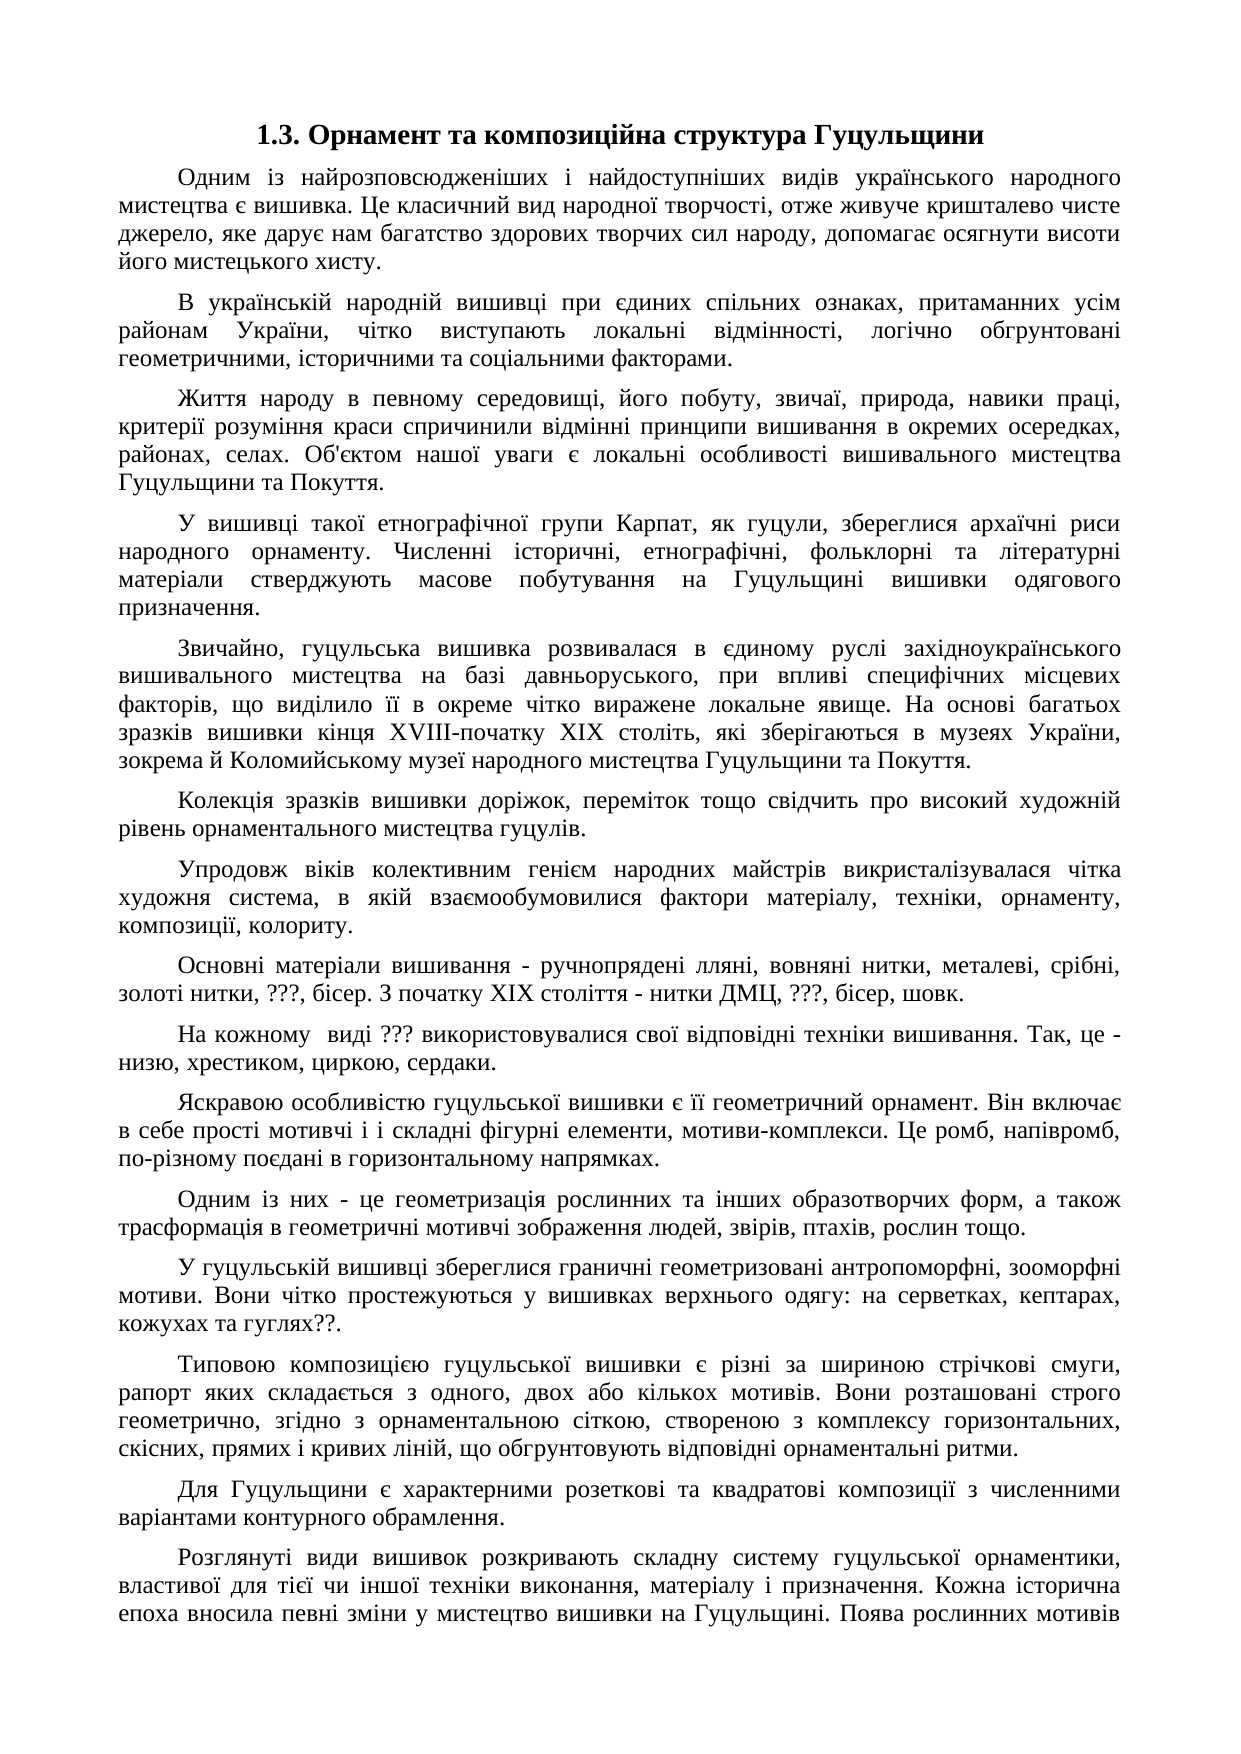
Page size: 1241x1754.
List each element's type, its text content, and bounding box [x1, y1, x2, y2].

text В українській народній вишивці при єдиних спільних ознаках, притаманних усім районам України, чітко виступають локальні відмінності, логічно обгрунтовані геометричними, історичними та соціальними факторами. [118, 288, 1122, 372]
text Упродовж віків колективним генієм народних майстрів викристалізувалася чітка художня система, в якій взаємообумовилися фактори матеріалу, техніки, орнаменту, композиції, колориту. [118, 854, 1122, 939]
text Яскравою особливістю гуцульської вишивки є її геометричний орнамент. Він включає в себе прості мотивчі і і складні фігурні елементи, мотиви-комплекси. Це ромб, напівромб, по-різному поєдані в горизонтальному напрямках. [118, 1088, 1122, 1172]
text Основні матеріали вишивання - ручнопрядені лляні, вовняні нитки, металеві, срібні, золоті нитки, ???, бісер. З початку ХІХ століття - нитки ДМЦ, ???, бісер, шовк. [118, 951, 1122, 1007]
text Життя народу в певному середовищі, його побуту, звичаї, природа, навики праці, критерії розуміння краси спричинили відмінні принципи вишивання в окремих осередках, районах, селах. Об'єктом нашої уваги є локальні особливості вишивального мистецтва Гуцульщини та Покуття. [118, 384, 1122, 496]
text 1.3. Орнамент та композиційна структура Гуцульщини [118, 118, 1122, 151]
text Типовою композицією гуцульської вишивки є різні за шириною стрічкові смуги, рапорт яких складається з одного, двох або кількох мотивів. Вони розташовані строго геометрично, згідно з орнаментальною сіткою, створеною з комплексу горизонтальних, скісних, прямих і кривих ліній, що обгрунтовують відповідні орнаментальні ритми. [118, 1350, 1122, 1462]
text У гуцульській вишивці збереглися граничні геометризовані антропоморфні, зооморфні мотиви. Вони чітко простежуються у вишивках верхнього одягу: на серветках, кептарах, кожухах та гуглях??. [118, 1253, 1122, 1337]
text У вишивці такої етнографічної групи Карпат, як гуцули, збереглися архаїчні риси народного орнаменту. Численні історичні, етнографічні, фольклорні та літературні матеріали стверджують масове побутування на Гуцульщині вишивки одягового призначення. [118, 509, 1122, 621]
text Одним із найрозповсюдженіших і найдоступніших видів українського народного мистецтва є вишивка. Це класичний вид народної творчості, отже живуче кришталево чисте джерело, яке дарує нам багатство здорових творчих сил народу, допомагає осягнути висоти його мистецького хисту. [118, 163, 1122, 275]
text Одним із них - це геометризація рослинних та інших образотворчих форм, а також трасформація в геометричні мотивчі зображення людей, звірів, птахів, рослин тощо. [118, 1185, 1122, 1241]
text Звичайно, гуцульська вишивка розвивалася в єдиному руслі західноукраїнського вишивального мистецтва на базі давньоруського, при впливі специфічних місцевих факторів, що виділило її в окреме чітко виражене локальне явище. На основі багатьох зразків вишивки кінця ХVІІІ-початку ХІХ століть, які зберігаються в музеях України, зокрема й Коломийському музеї народного мистецтва Гуцульщини та Покуття. [118, 633, 1122, 773]
text Для Гуцульщини є характерними розеткові та квадратові композиції з численними варіантами контурного обрамлення. [118, 1474, 1122, 1531]
text Колекція зразків вишивки доріжок, переміток тощо свідчить про високий художній рівень орнаментального мистецтва гуцулів. [118, 786, 1122, 842]
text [118, 1543, 1122, 1627]
text На кожному виді ??? використовувалися свої відповідні техніки вишивання. Так, це - низю, хрестиком, циркою, сердаки. [118, 1020, 1122, 1076]
